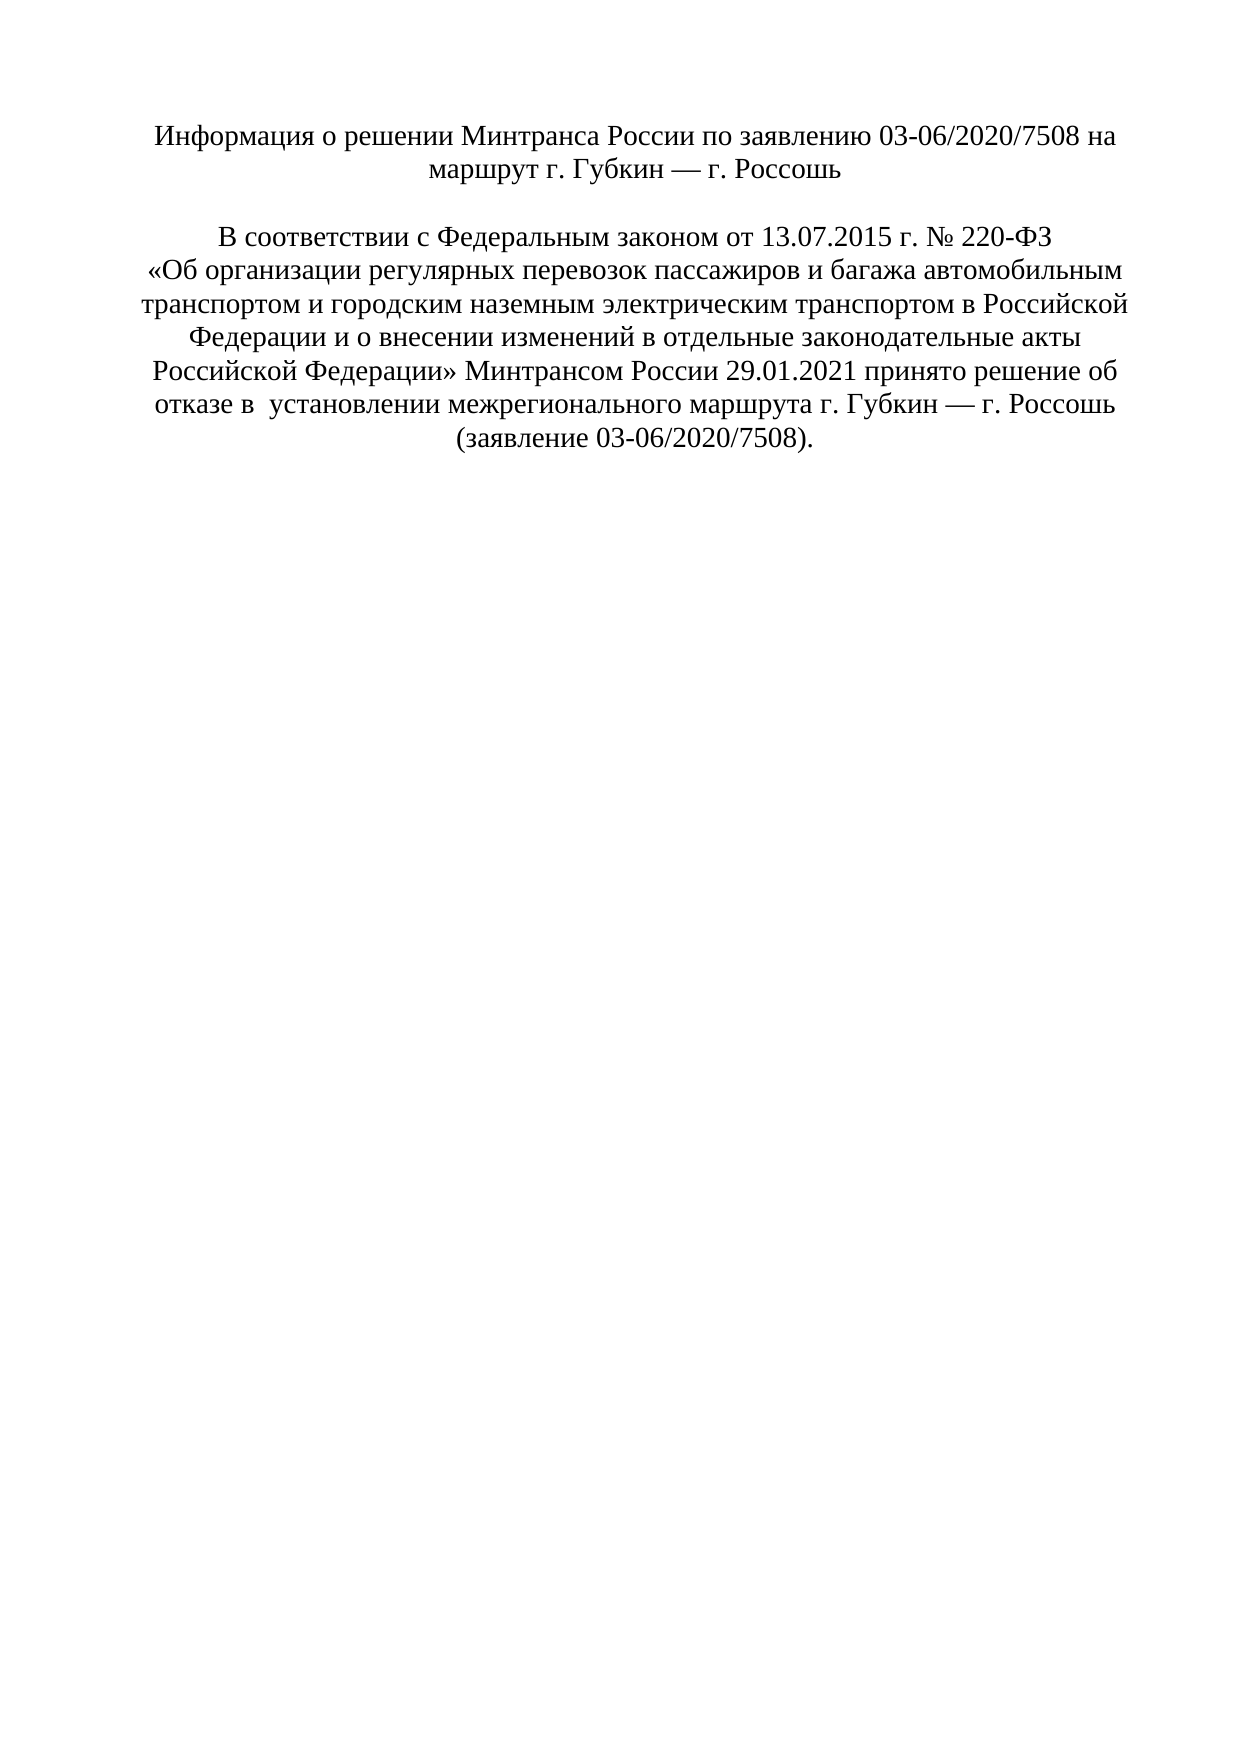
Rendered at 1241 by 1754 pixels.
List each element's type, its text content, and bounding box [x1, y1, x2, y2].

text Информация о решении Минтранса России по заявлению 03-06/2020/7508 на маршрут г. Губкин — г. Россошь [118, 118, 1152, 185]
text В соответствии с Федеральным законом от 13.07.2015 г. № 220-ФЗ «Об организации регулярных перевозок пассажиров и багажа автомобильным транспортом и городским наземным электрическим транспортом в Российской Федерации и о внесении изменений в отдельные законодательные акты Российской Федерации» Минтрансом России 29.01.2021 принято решение об отказе в установлении межрегионального маршрута г. Губкин — г. Россошь (заявление 03-06/2020/7508). [118, 219, 1152, 453]
